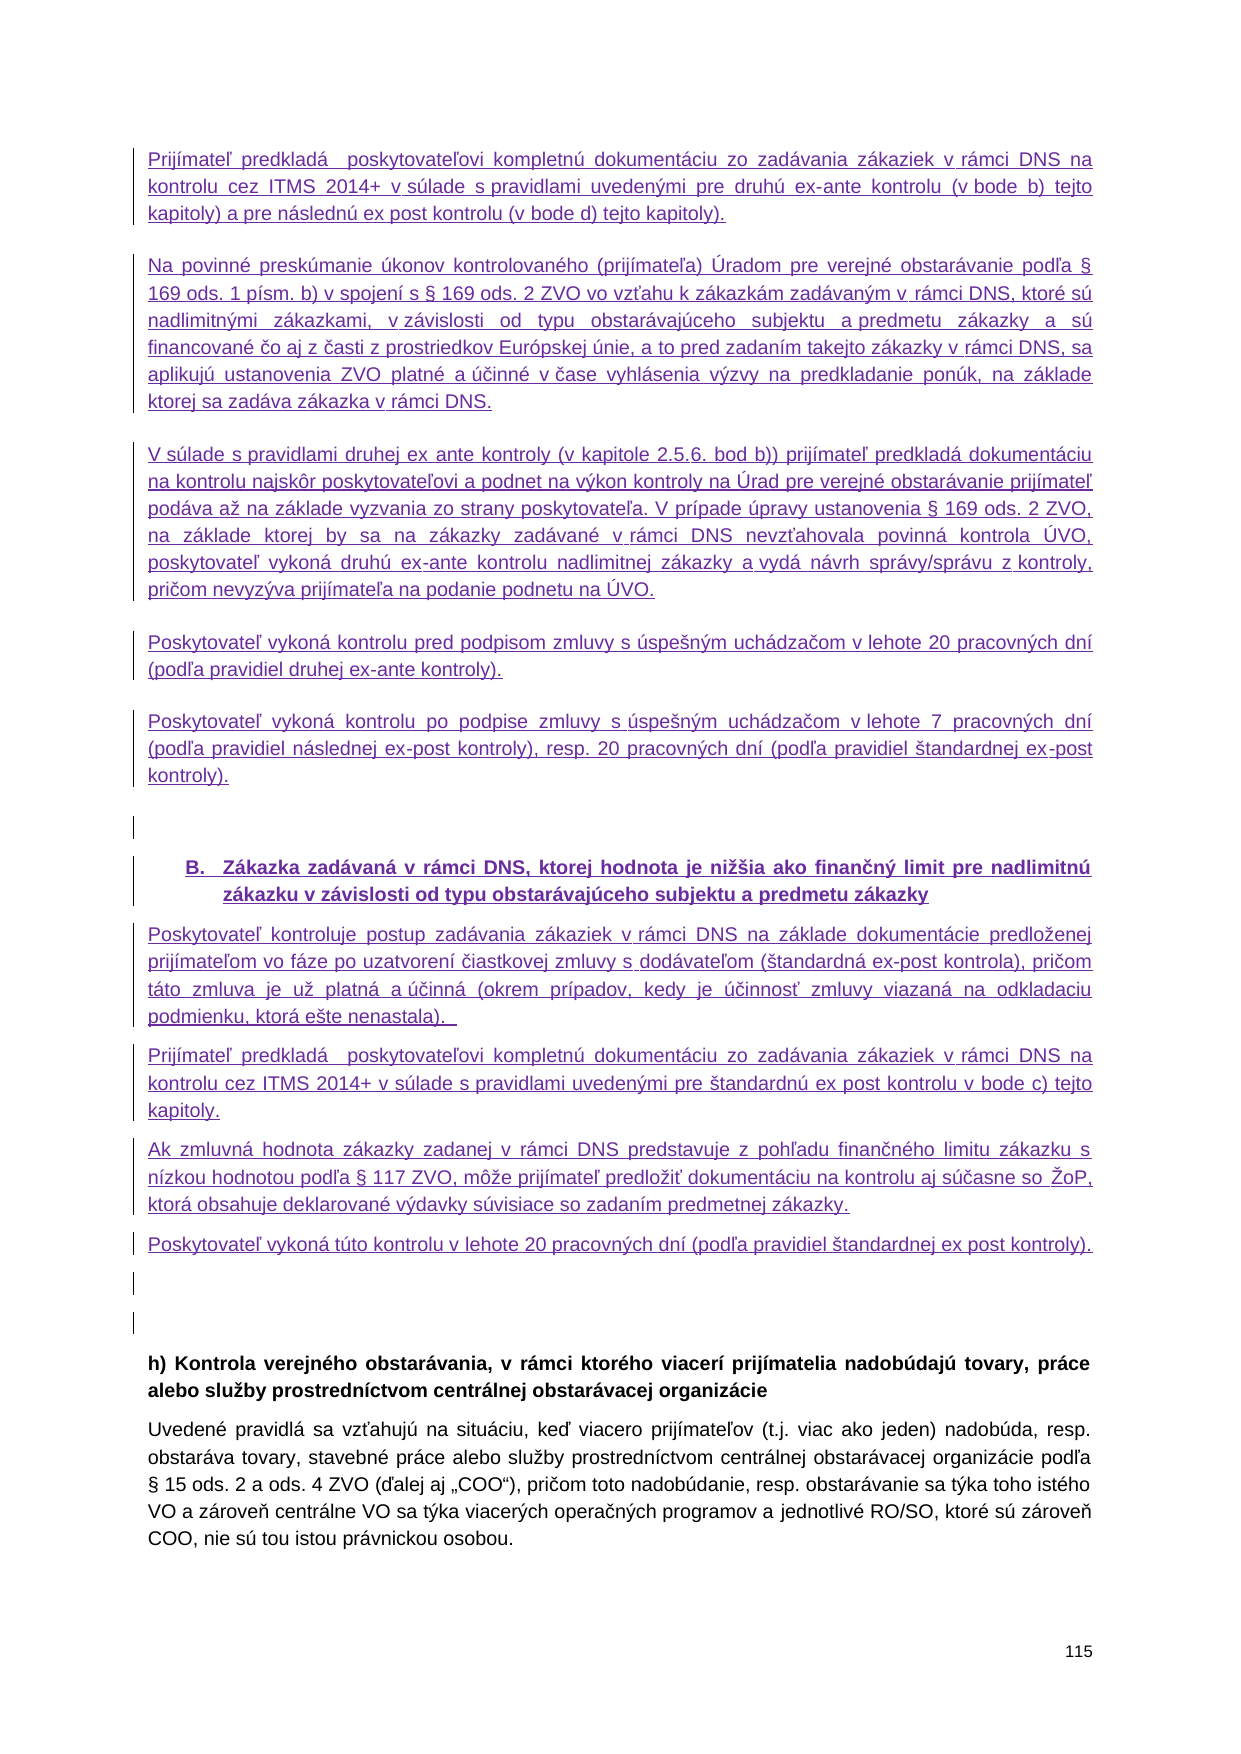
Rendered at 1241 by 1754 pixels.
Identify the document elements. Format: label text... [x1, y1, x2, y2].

text h) Kontrola verejného obstarávania, v rámci ktorého viacerí prijímatelia nadobúdajú tovary, práce alebo služby prostredníctvom centrálnej obstarávacej organizácie [148, 1351, 1092, 1401]
text Uvedené pravidlá sa vzťahujú na situáciu, keď viacero prijímateľov (t.j. viac ako jeden) nadobúda, resp. obstaráva tovary, stavebné práce alebo služby prostredníctvom centrálnej obstarávacej organizácie podľa § 15 ods. 2 a ods. 4 ZVO (ďalej aj „COO“), pričom toto nadobúdanie, resp. obstarávanie sa týka toho istého VO a zároveň centrálne VO sa týka viacerých operačných programov a jednotlivé RO/SO, ktoré sú zároveň COO, nie sú tou istou právnickou osobou. [148, 1418, 1092, 1550]
